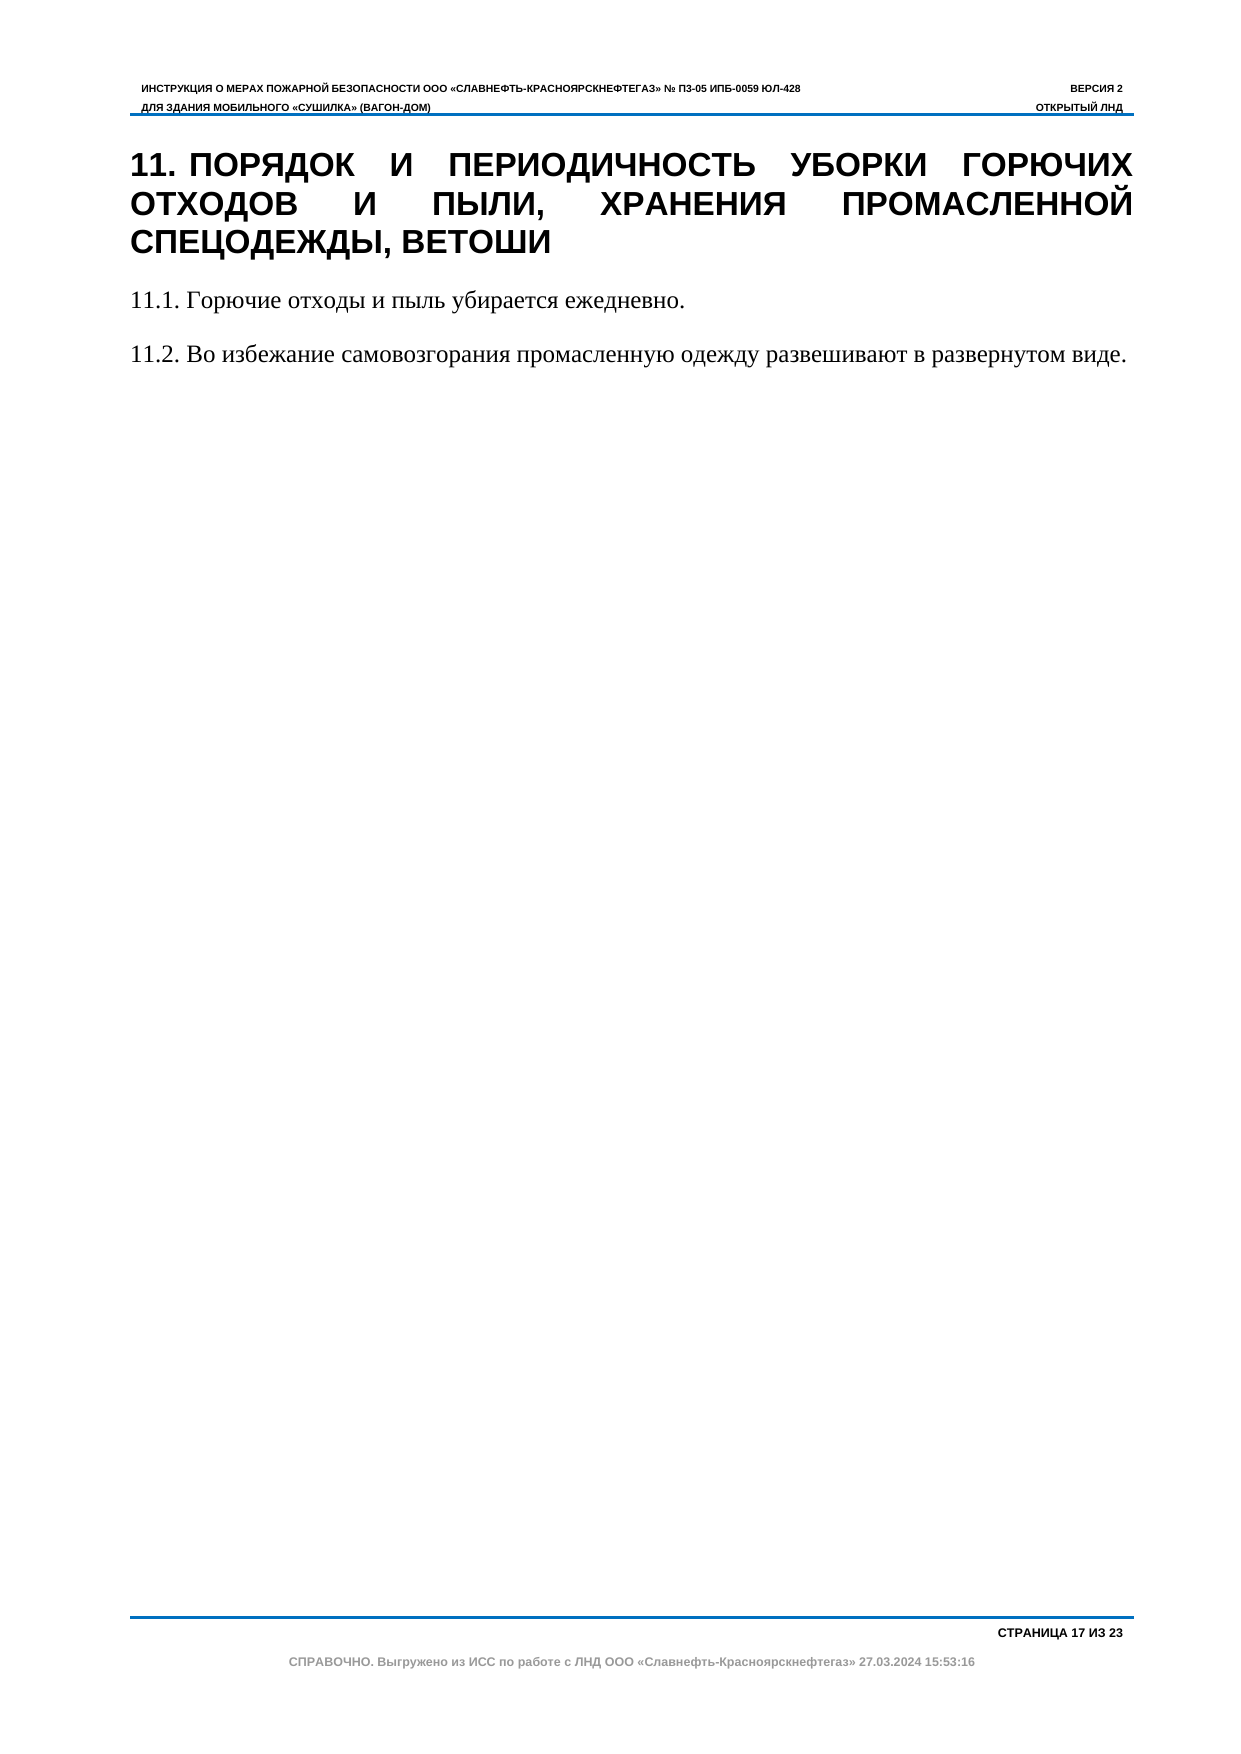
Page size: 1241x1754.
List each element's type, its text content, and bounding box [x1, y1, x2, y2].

text 11.1. Горючие отходы и пыль убирается ежедневно. [130, 285, 1134, 314]
text 11.2. Во избежание самовозгорания промасленную одежду развешивают в развернутом виде. [130, 339, 1134, 368]
subtitle 11. ПОРЯДОК И ПЕРИОДИЧНОСТЬ УБОРКИ ГОРЮЧИХ ОТХОДОВ И ПЫЛИ, ХРАНЕНИЯ ПРОМАСЛЕННОЙ СПЕЦОДЕЖДЫ, ВЕТОШИ [130, 145, 1134, 260]
